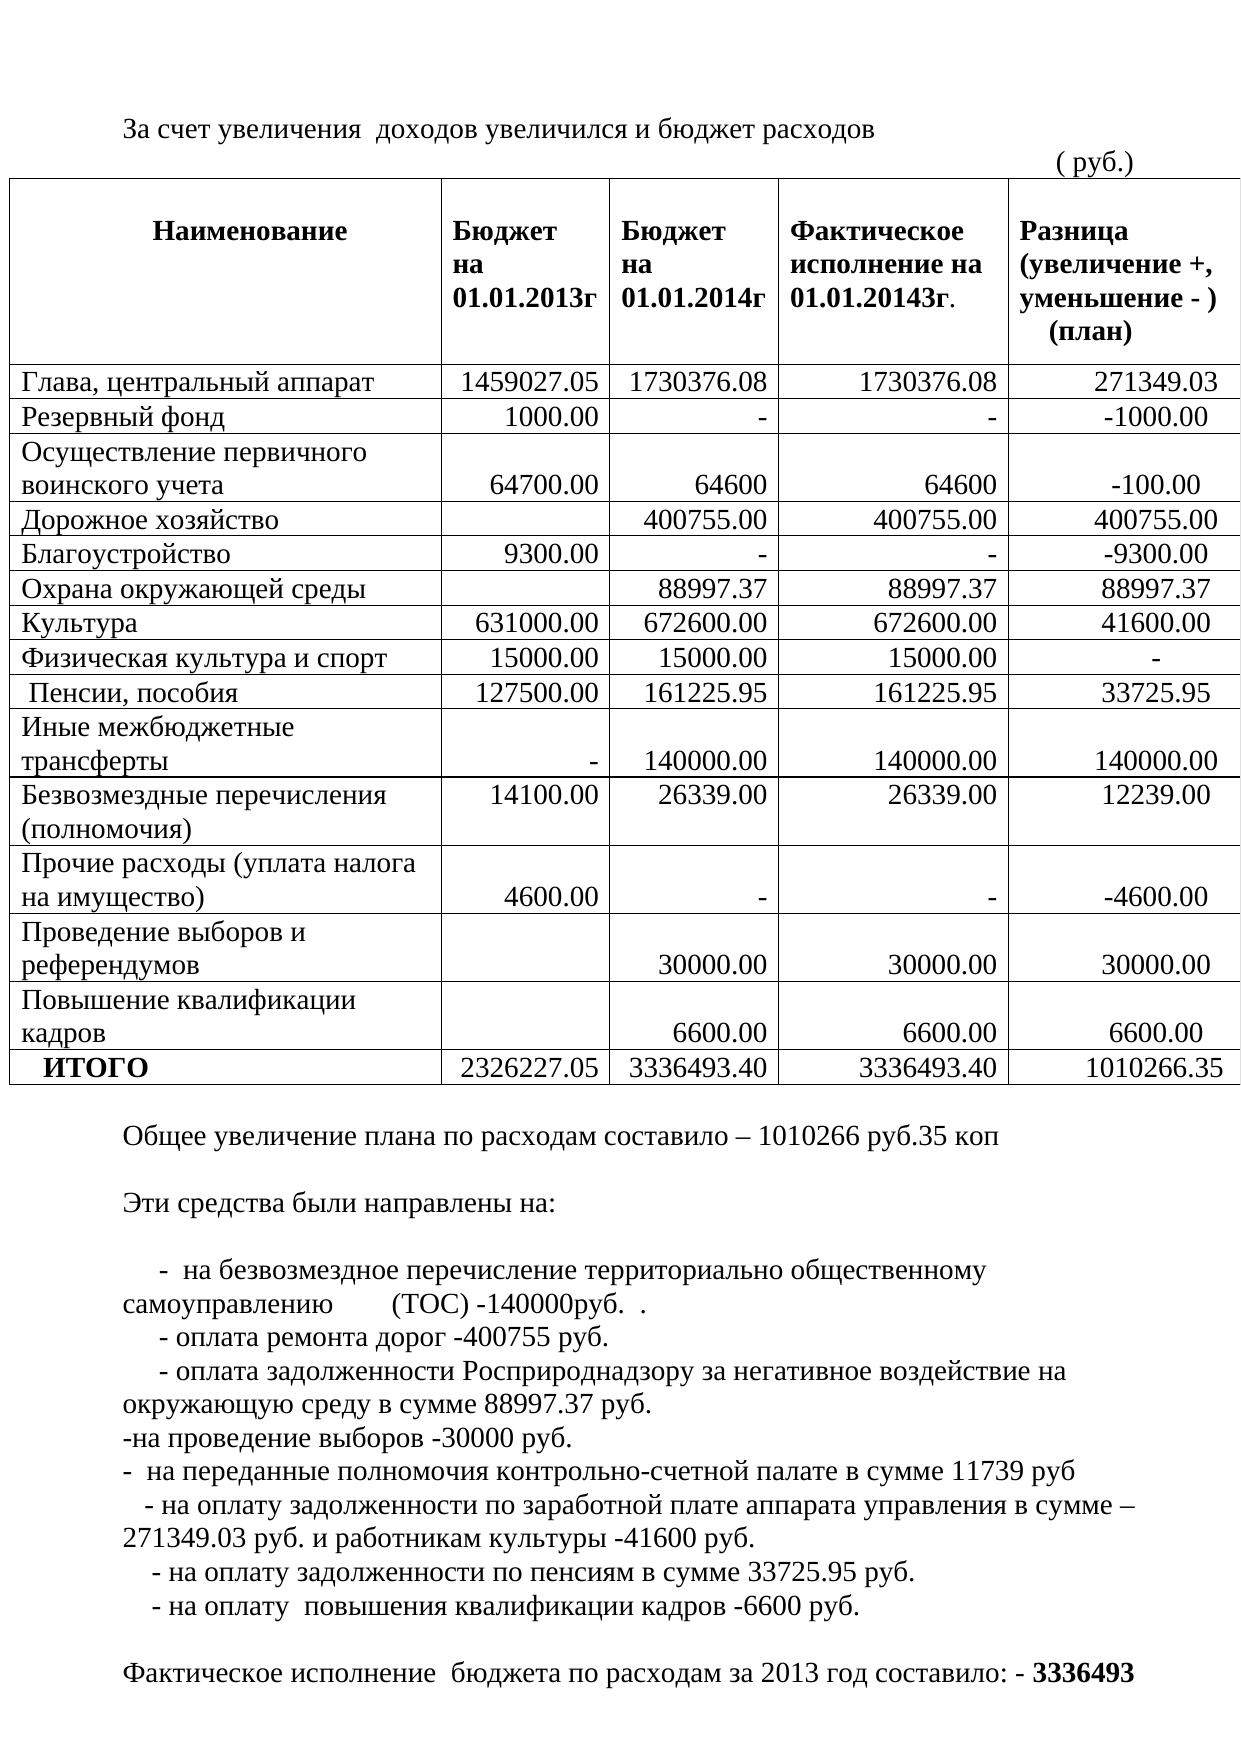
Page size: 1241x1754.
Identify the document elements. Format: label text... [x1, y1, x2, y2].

table_cell 1459027.05 [442, 365, 609, 398]
table_cell Резервный фонд [10, 399, 441, 433]
text - на оплату повышения квалификации кадров -6600 руб. [122, 1588, 1164, 1621]
table_cell -100.00 [1009, 434, 1240, 501]
table_cell 6600.00 [1009, 982, 1240, 1049]
text - оплата задолженности Росприроднадзору за негативное воздействие на окружающую среду в сумме 88997.37 руб. -на проведение выборов -30000 руб. - на переданные полномочия контрольно-счетной палате в сумме 11739 руб [122, 1353, 1164, 1487]
table_cell 9300.00 [442, 536, 609, 570]
table_cell - [1009, 640, 1240, 674]
table_cell 672600.00 [610, 606, 778, 639]
table_cell 400755.00 [779, 502, 1008, 535]
table_cell Иные межбюджетные трансферты [10, 709, 441, 776]
table_cell 33725.95 [1009, 675, 1240, 708]
table_cell Безвозмездные перечисления (полномочия) [10, 778, 441, 844]
table_cell - [779, 846, 1008, 913]
table_cell 6600.00 [779, 982, 1008, 1049]
table_cell Благоустройство [10, 536, 441, 570]
table_cell Пенсии, пособия [10, 675, 441, 708]
table_cell [442, 502, 609, 535]
table_cell 400755.00 [610, 502, 778, 535]
table_cell - [442, 709, 609, 776]
table_cell Осуществление первичного воинского учета [10, 434, 441, 501]
table_cell 3336493.40 [610, 1050, 778, 1083]
table_cell 4600.00 [442, 846, 609, 913]
table_cell 400755.00 [1009, 502, 1240, 535]
table_cell 26339.00 [610, 778, 778, 844]
table_cell 161225.95 [610, 675, 778, 708]
table_cell 64600 [610, 434, 778, 501]
table_cell - [779, 536, 1008, 570]
text - на оплату задолженности по заработной плате аппарата управления в сумме – 271349.03 руб. и работникам культуры -41600 руб. [122, 1487, 1164, 1554]
table_cell 1730376.08 [779, 365, 1008, 398]
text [122, 1655, 1164, 1688]
table_cell 672600.00 [779, 606, 1008, 639]
table_cell 140000.00 [779, 709, 1008, 776]
table_cell [442, 571, 609, 604]
table_cell 15000.00 [779, 640, 1008, 674]
table_cell -9300.00 [1009, 536, 1240, 570]
text За счет увеличения доходов увеличился и бюджет расходов [122, 111, 1164, 144]
table_cell [442, 982, 609, 1049]
table_cell 140000.00 [1009, 709, 1240, 776]
table_cell [442, 914, 609, 981]
text - оплата ремонта дорог -400755 руб. [122, 1319, 1164, 1353]
table_cell Культура [10, 606, 441, 639]
table_cell Физическая культура и спорт [10, 640, 441, 674]
table_cell - [610, 846, 778, 913]
table_header Фактическое исполнение на 01.01.20143г. [779, 179, 1008, 363]
table_cell 271349.03 [1009, 365, 1240, 398]
table_cell 1730376.08 [610, 365, 778, 398]
table_cell - [610, 536, 778, 570]
table_cell 88997.37 [610, 571, 778, 604]
table_cell Повышение квалификации кадров [10, 982, 441, 1049]
table_cell 15000.00 [610, 640, 778, 674]
table_header Бюджет на 01.01.2013г [442, 179, 609, 363]
table_cell 41600.00 [1009, 606, 1240, 639]
table_cell 3336493.40 [779, 1050, 1008, 1083]
table_header Разница (увеличение +, уменьшение - ) (план) [1009, 179, 1240, 363]
table_cell 14100.00 [442, 778, 609, 844]
table_cell - [610, 399, 778, 433]
table_cell Прочие расходы (уплата налога на имущество) [10, 846, 441, 913]
table_cell - [779, 399, 1008, 433]
table_cell 127500.00 [442, 675, 609, 708]
table_cell 88997.37 [779, 571, 1008, 604]
table_cell ИТОГО [10, 1050, 441, 1083]
text Эти средства были направлены на: [122, 1185, 1164, 1219]
table_cell Дорожное хозяйство [10, 502, 441, 535]
table_cell 64700.00 [442, 434, 609, 501]
table_cell 26339.00 [779, 778, 1008, 844]
text - на оплату задолженности по пенсиям в сумме 33725.95 руб. [122, 1554, 1164, 1588]
table_cell 2326227.05 [442, 1050, 609, 1083]
table_cell -4600.00 [1009, 846, 1240, 913]
text ( руб.) [122, 144, 1164, 178]
table_cell 631000.00 [442, 606, 609, 639]
table_cell 12239.00 [1009, 778, 1240, 844]
table_cell 140000.00 [610, 709, 778, 776]
table_cell 1010266.35 [1009, 1050, 1240, 1083]
table_cell 1000.00 [442, 399, 609, 433]
table_cell Проведение выборов и референдумов [10, 914, 441, 981]
table_cell 88997.37 [1009, 571, 1240, 604]
text - на безвозмездное перечисление территориально общественному самоуправлению (ТОС) -140000руб. . [122, 1252, 1164, 1319]
table_cell Охрана окружающей среды [10, 571, 441, 604]
table_cell Глава, центральный аппарат [10, 365, 441, 398]
table_cell 15000.00 [442, 640, 609, 674]
text Общее увеличение плана по расходам составило – 1010266 руб.35 коп [122, 1118, 1164, 1152]
table_header Бюджет на 01.01.2014г [610, 179, 778, 363]
table_cell 161225.95 [779, 675, 1008, 708]
table_cell 30000.00 [1009, 914, 1240, 981]
table_cell 30000.00 [610, 914, 778, 981]
table_cell 30000.00 [779, 914, 1008, 981]
table_cell 64600 [779, 434, 1008, 501]
table_cell -1000.00 [1009, 399, 1240, 433]
table_header Наименование [10, 179, 441, 363]
table_cell 6600.00 [610, 982, 778, 1049]
